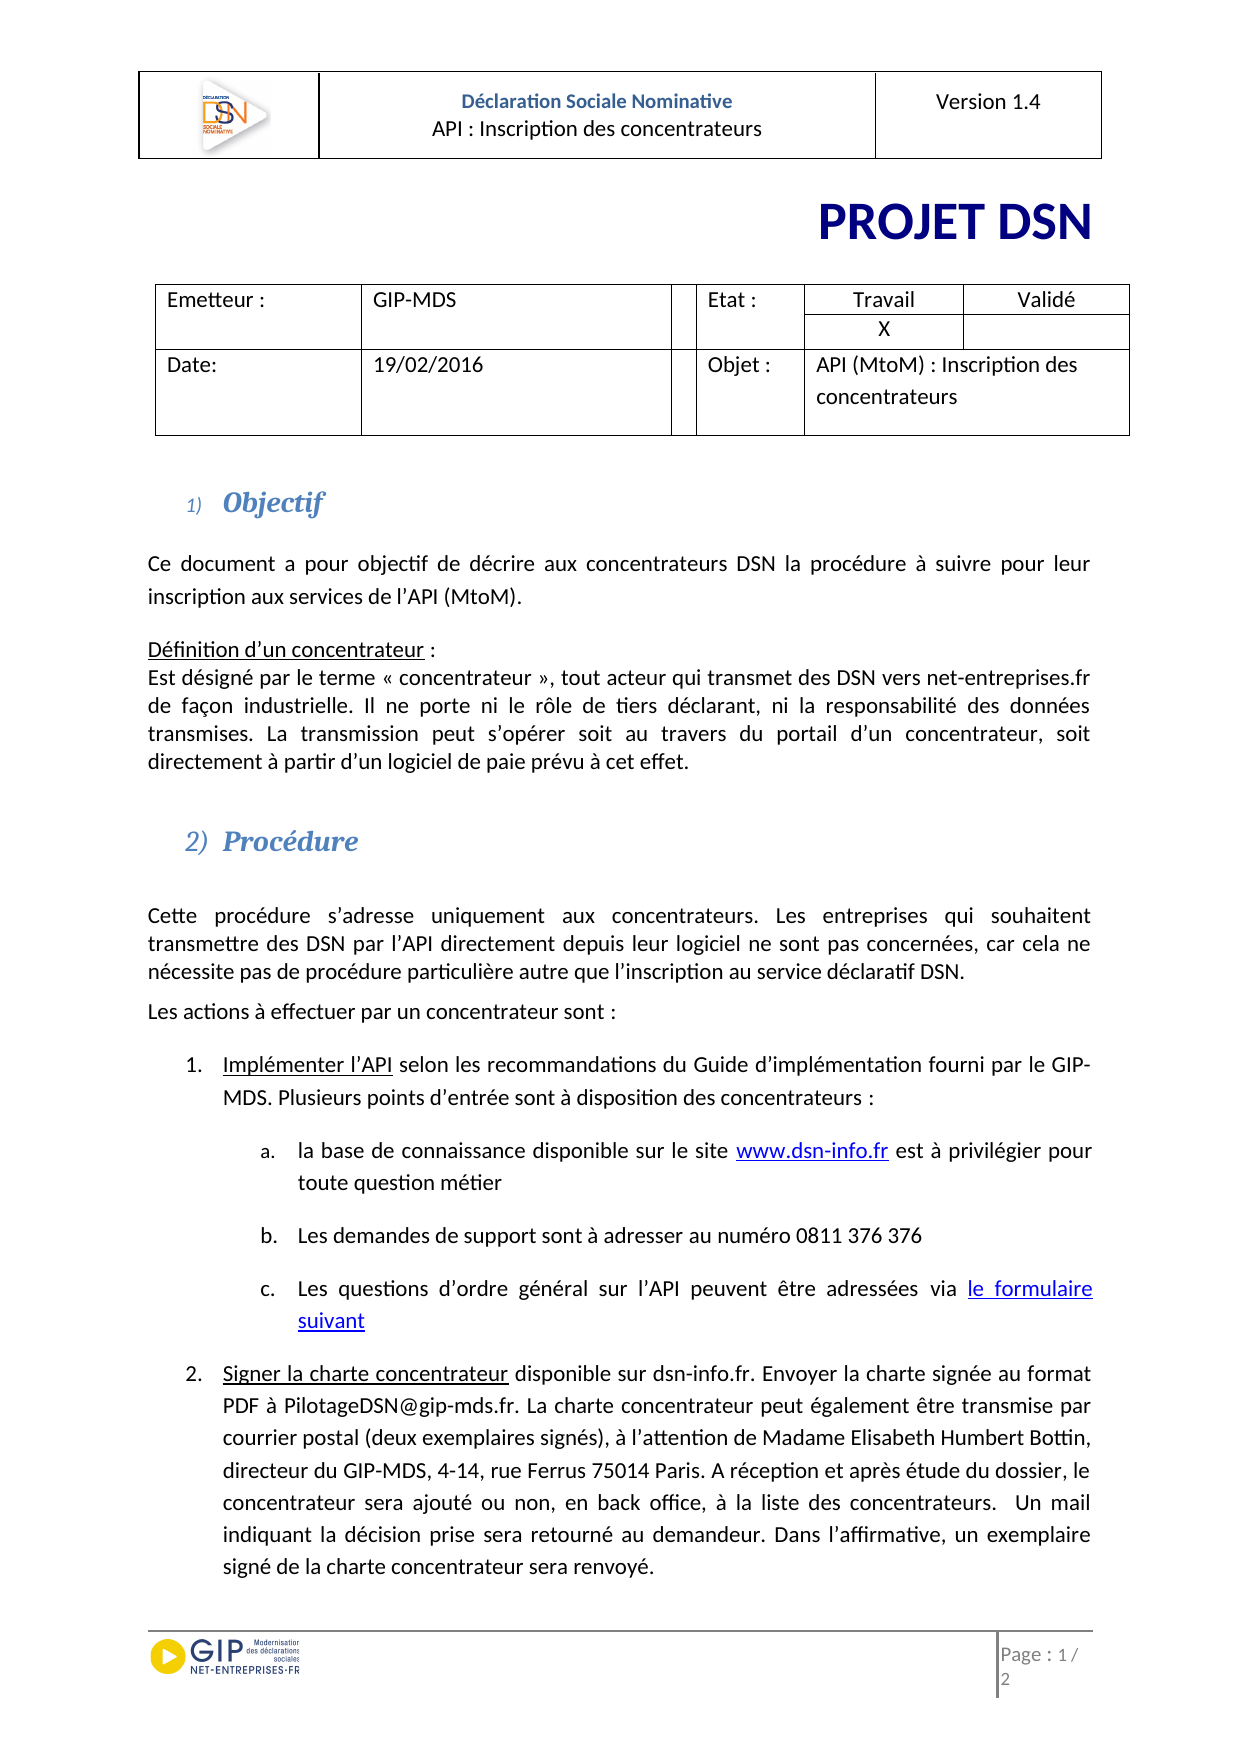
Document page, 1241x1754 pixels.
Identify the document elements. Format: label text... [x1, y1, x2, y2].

list Les demandes de support sont à adresser au numéro 0811 376 376 [260, 1221, 1093, 1249]
table_header [156, 350, 361, 435]
table_header [148, 284, 155, 436]
table_header [805, 285, 963, 314]
table_header [362, 350, 671, 435]
table_header [697, 350, 804, 435]
table_header [805, 350, 1129, 435]
text PROJET DSN [148, 187, 1093, 253]
list Les questions d’ordre général sur l’API peuvent être adressées via le formulaire suivant [260, 1274, 1093, 1334]
text Est désigné par le terme « concentrateur », tout acteur qui transmet des DSN vers net-entreprises.fr de façon industrielle. Il ne porte ni le rôle de tiers déclarant, ni la responsabilité des données transmises. La transmission peut s’opérer soit au travers du portail d’un concentrateur, soit directement à partir d’un logiciel de paie prévu à cet effet. [148, 663, 1093, 775]
list Implémenter l’API selon les recommandations du Guide d’implémentation fourni par le GIP-MDS. Plusieurs points d’entrée sont à disposition des concentrateurs : [185, 1051, 1093, 1111]
text Cette procédure s’adresse uniquement aux concentrateurs. Les entreprises qui souhaitent transmettre des DSN par l’API directement depuis leur logiciel ne sont pas concernées, car cela ne nécessite pas de procédure particulière autre que l’inscription au service déclaratif DSN. [148, 901, 1093, 985]
text Les actions à effectuer par un concentrateur sont : [148, 997, 1093, 1026]
table_header [964, 285, 1129, 314]
table_header [805, 315, 963, 349]
table_header [697, 285, 804, 349]
text Définition d’un concentrateur : [148, 635, 1093, 663]
text Ce document a pour objectif de décrire aux concentrateurs DSN la procédure à suivre pour leur inscription aux services de l’API (MtoM). [148, 549, 1093, 610]
table_header [362, 285, 671, 349]
picture [150, 1639, 300, 1674]
list la base de connaissance disponible sur le site www.dsn-info.fr est à privilégier pour toute question métier [260, 1136, 1093, 1196]
subtitle Procédure [185, 825, 1093, 858]
table_header [672, 285, 696, 349]
table_header [964, 315, 1129, 349]
subtitle Objectif [185, 486, 1093, 519]
list Signer la charte concentrateur disponible sur dsn-info.fr. Envoyer la charte signée au format PDF à PilotageDSN@gip-mds.fr. La charte concentrateur peut également être transmise par courrier postal (deux exemplaires signés), à l’attention de Madame Elisabeth Humbert Bottin, directeur du GIP-MDS, 4-14, rue Ferrus 75014 Paris. A réception et après étude du dossier, le concentrateur sera ajouté ou non, en back office, à la liste des concentrateurs. Un mail indiquant la décision prise sera retourné au demandeur. Dans l’affirmative, un exemplaire signé de la charte concentrateur sera renvoyé. [185, 1359, 1093, 1580]
table_header [156, 285, 361, 349]
table_header [672, 350, 696, 435]
